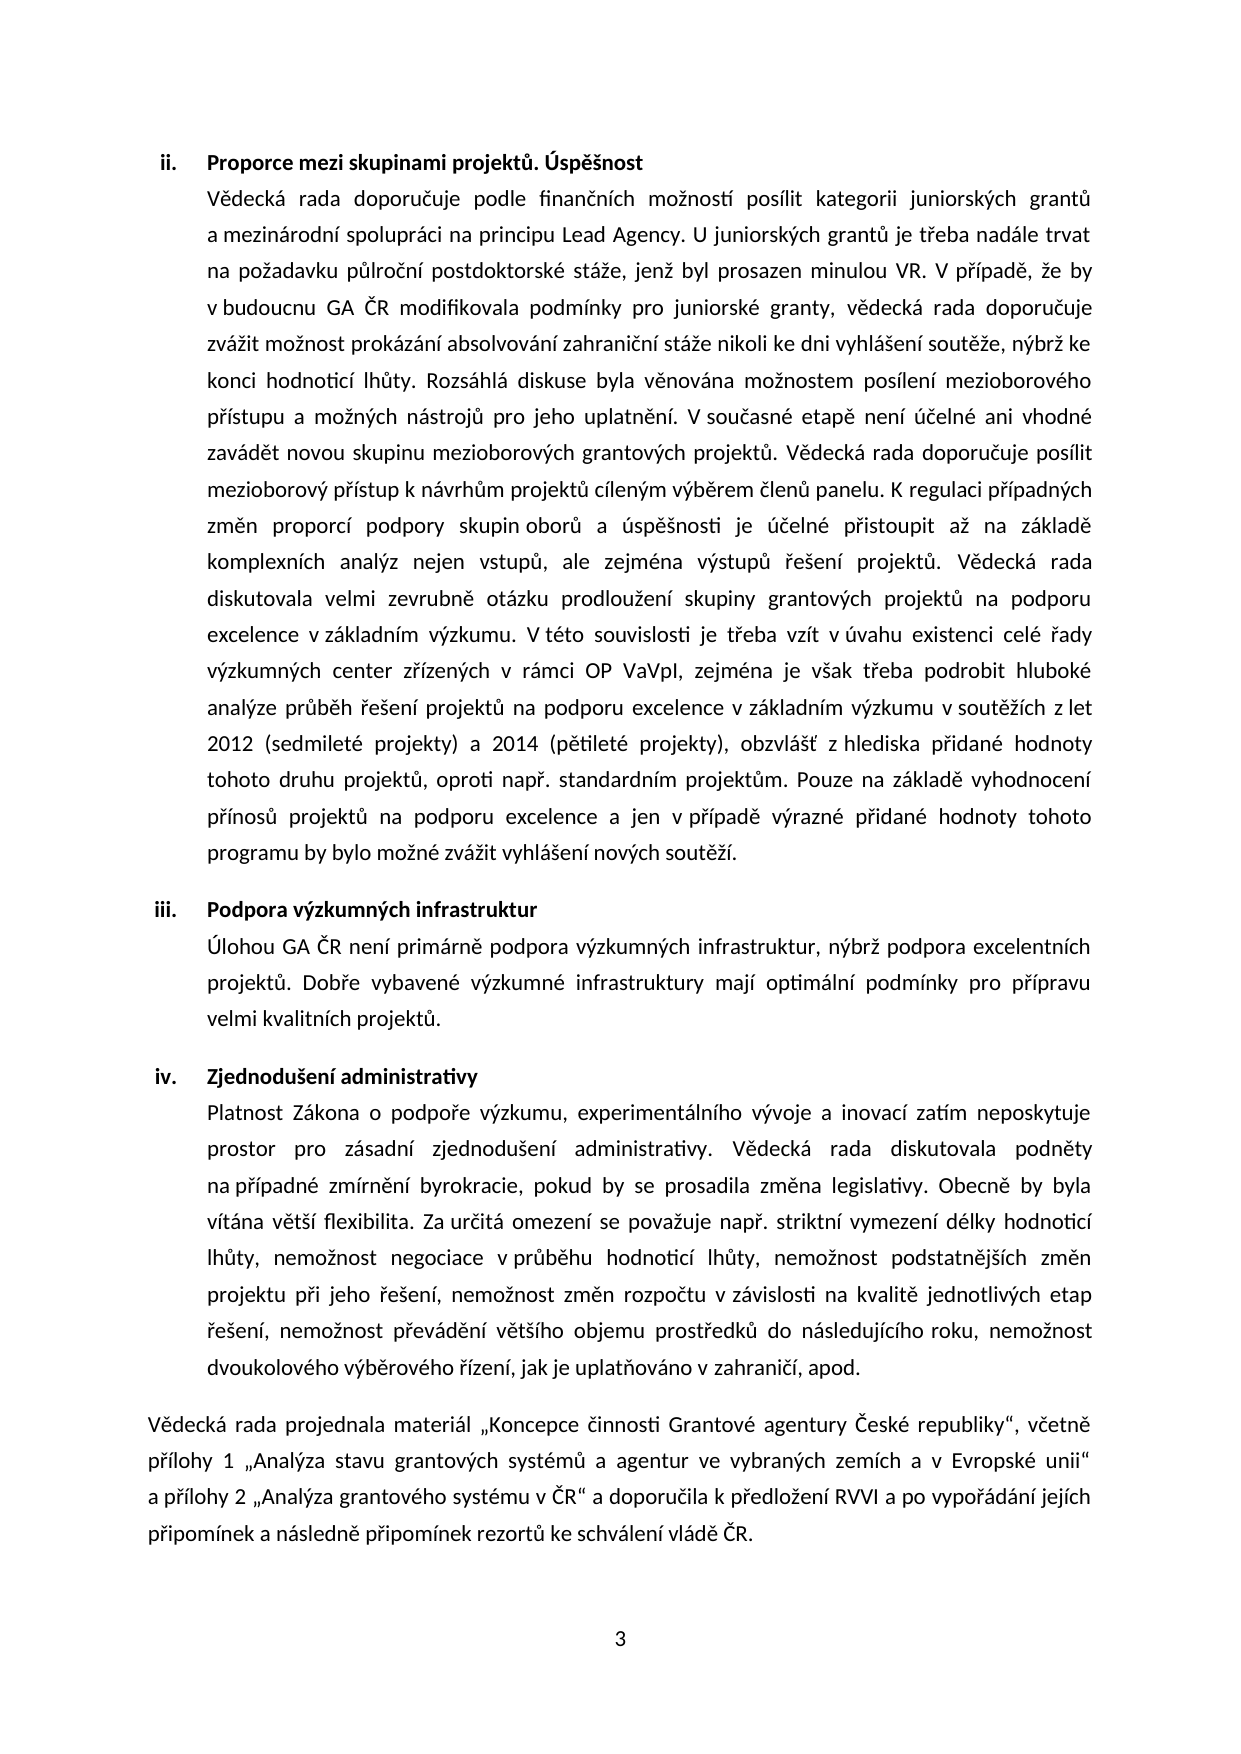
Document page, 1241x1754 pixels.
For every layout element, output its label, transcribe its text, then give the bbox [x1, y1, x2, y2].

text Vědecká rada projednala materiál „Koncepce činnosti Grantové agentury České republiky“, včetně přílohy 1 „Analýza stavu grantových systémů a agentur ve vybraných zemích a v Evropské unii“ a přílohy 2 „Analýza grantového systému v ČR“ a doporučila k předložení RVVI a po vypořádání jejích připomínek a následně připomínek rezortů ke schválení vládě ČR. [148, 1410, 1093, 1547]
list Proporce mezi skupinami projektů. Úspěšnost [177, 148, 1093, 176]
list Zjednodušení administrativy [177, 1062, 1093, 1090]
list Podpora výzkumných infrastruktur [177, 896, 1093, 923]
text Platnost Zákona o podpoře výzkumu, experimentálního vývoje a inovací zatím neposkytuje prostor pro zásadní zjednodušení administrativy. Vědecká rada diskutovala podněty na případné zmírnění byrokracie, pokud by se prosadila změna legislativy. Obecně by byla vítána větší flexibilita. Za určitá omezení se považuje např. striktní vymezení délky hodnoticí lhůty, nemožnost negociace v průběhu hodnoticí lhůty, nemožnost podstatnějších změn projektu při jeho řešení, nemožnost změn rozpočtu v závislosti na kvalitě jednotlivých etap řešení, nemožnost převádění většího objemu prostředků do následujícího roku, nemožnost dvoukolového výběrového řízení, jak je uplatňováno v zahraničí, apod. [207, 1098, 1093, 1381]
text Vědecká rada doporučuje podle finančních možností posílit kategorii juniorských grantů a mezinárodní spolupráci na principu Lead Agency. U juniorských grantů je třeba nadále trvat na požadavku půlroční postdoktorské stáže, jenž byl prosazen minulou VR. V případě, že by v budoucnu GA ČR modifikovala podmínky pro juniorské granty, vědecká rada doporučuje zvážit možnost prokázání absolvování zahraniční stáže nikoli ke dni vyhlášení soutěže, nýbrž ke konci hodnoticí lhůty. Rozsáhlá diskuse byla věnována možnostem posílení mezioborového přístupu a možných nástrojů pro jeho uplatnění. V současné etapě není účelné ani vhodné zavádět novou skupinu mezioborových grantových projektů. Vědecká rada doporučuje posílit mezioborový přístup k návrhům projektů cíleným výběrem členů panelu. K regulaci případných změn proporcí podpory skupin oborů a úspěšnosti je účelné přistoupit až na základě komplexních analýz nejen vstupů, ale zejména výstupů řešení projektů. Vědecká rada diskutovala velmi zevrubně otázku prodloužení skupiny grantových projektů na podporu excelence v základním výzkumu. V této souvislosti je třeba vzít v úvahu existenci celé řady výzkumných center zřízených v rámci OP VaVpI, zejména je však třeba podrobit hluboké analýze průběh řešení projektů na podporu excelence v základním výzkumu v soutěžích z let 2012 (sedmileté projekty) a 2014 (pětileté projekty), obzvlášť z hlediska přidané hodnoty tohoto druhu projektů, oproti např. standardním projektům. Pouze na základě vyhodnocení přínosů projektů na podporu excelence a jen v případě výrazné přidané hodnoty tohoto programu by bylo možné zvážit vyhlášení nových soutěží. [207, 184, 1093, 866]
text Úlohou GA ČR není primárně podpora výzkumných infrastruktur, nýbrž podpora excelentních projektů. Dobře vybavené výzkumné infrastruktury mají optimální podmínky pro přípravu velmi kvalitních projektů. [207, 932, 1093, 1033]
